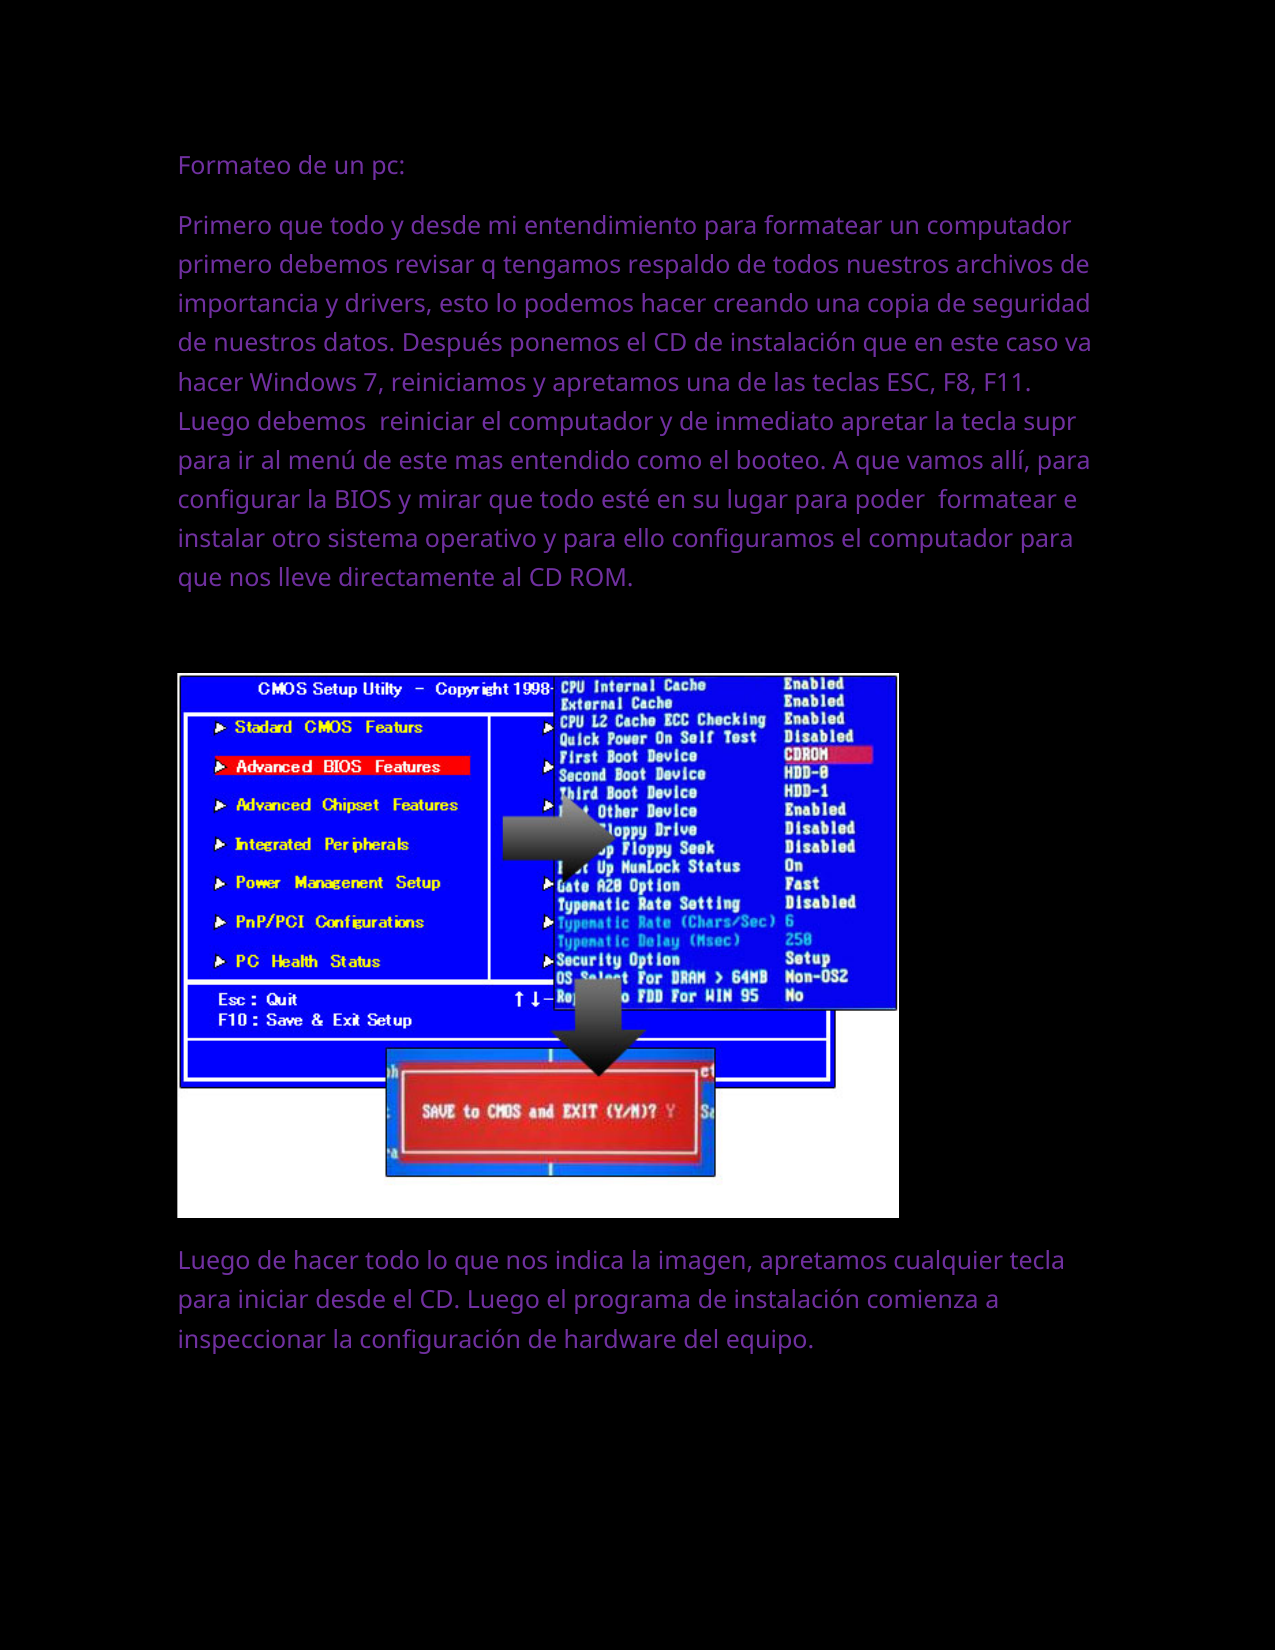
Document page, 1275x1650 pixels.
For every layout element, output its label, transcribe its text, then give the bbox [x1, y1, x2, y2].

text Luego de hacer todo lo que nos indica la imagen, apretamos cualquier tecla para iniciar desde el CD. Luego el programa de instalación comienza a inspeccionar la configuración de hardware del equipo. [177, 1243, 1098, 1355]
text Primero que todo y desde mi entendimiento para formatear un computador primero debemos revisar q tengamos respaldo de todos nuestros archivos de importancia y drivers, esto lo podemos hacer creando una copia de seguridad de nuestros datos. Después ponemos el CD de instalación que en este caso va hacer Windows 7, reiniciamos y apretamos una de las teclas ESC, F8, F11. Luego debemos reiniciar el computador y de inmediato apretar la tecla supr para ir al menú de este mas entendido como el booteo. A que vamos allí, para configurar la BIOS y mirar que todo esté en su lugar para poder formatear e instalar otro sistema operativo y para ello configuramos el computador para que nos lleve directamente al CD ROM. [177, 208, 1098, 594]
text Formateo de un pc: [177, 148, 1098, 182]
picture [177, 673, 899, 1218]
